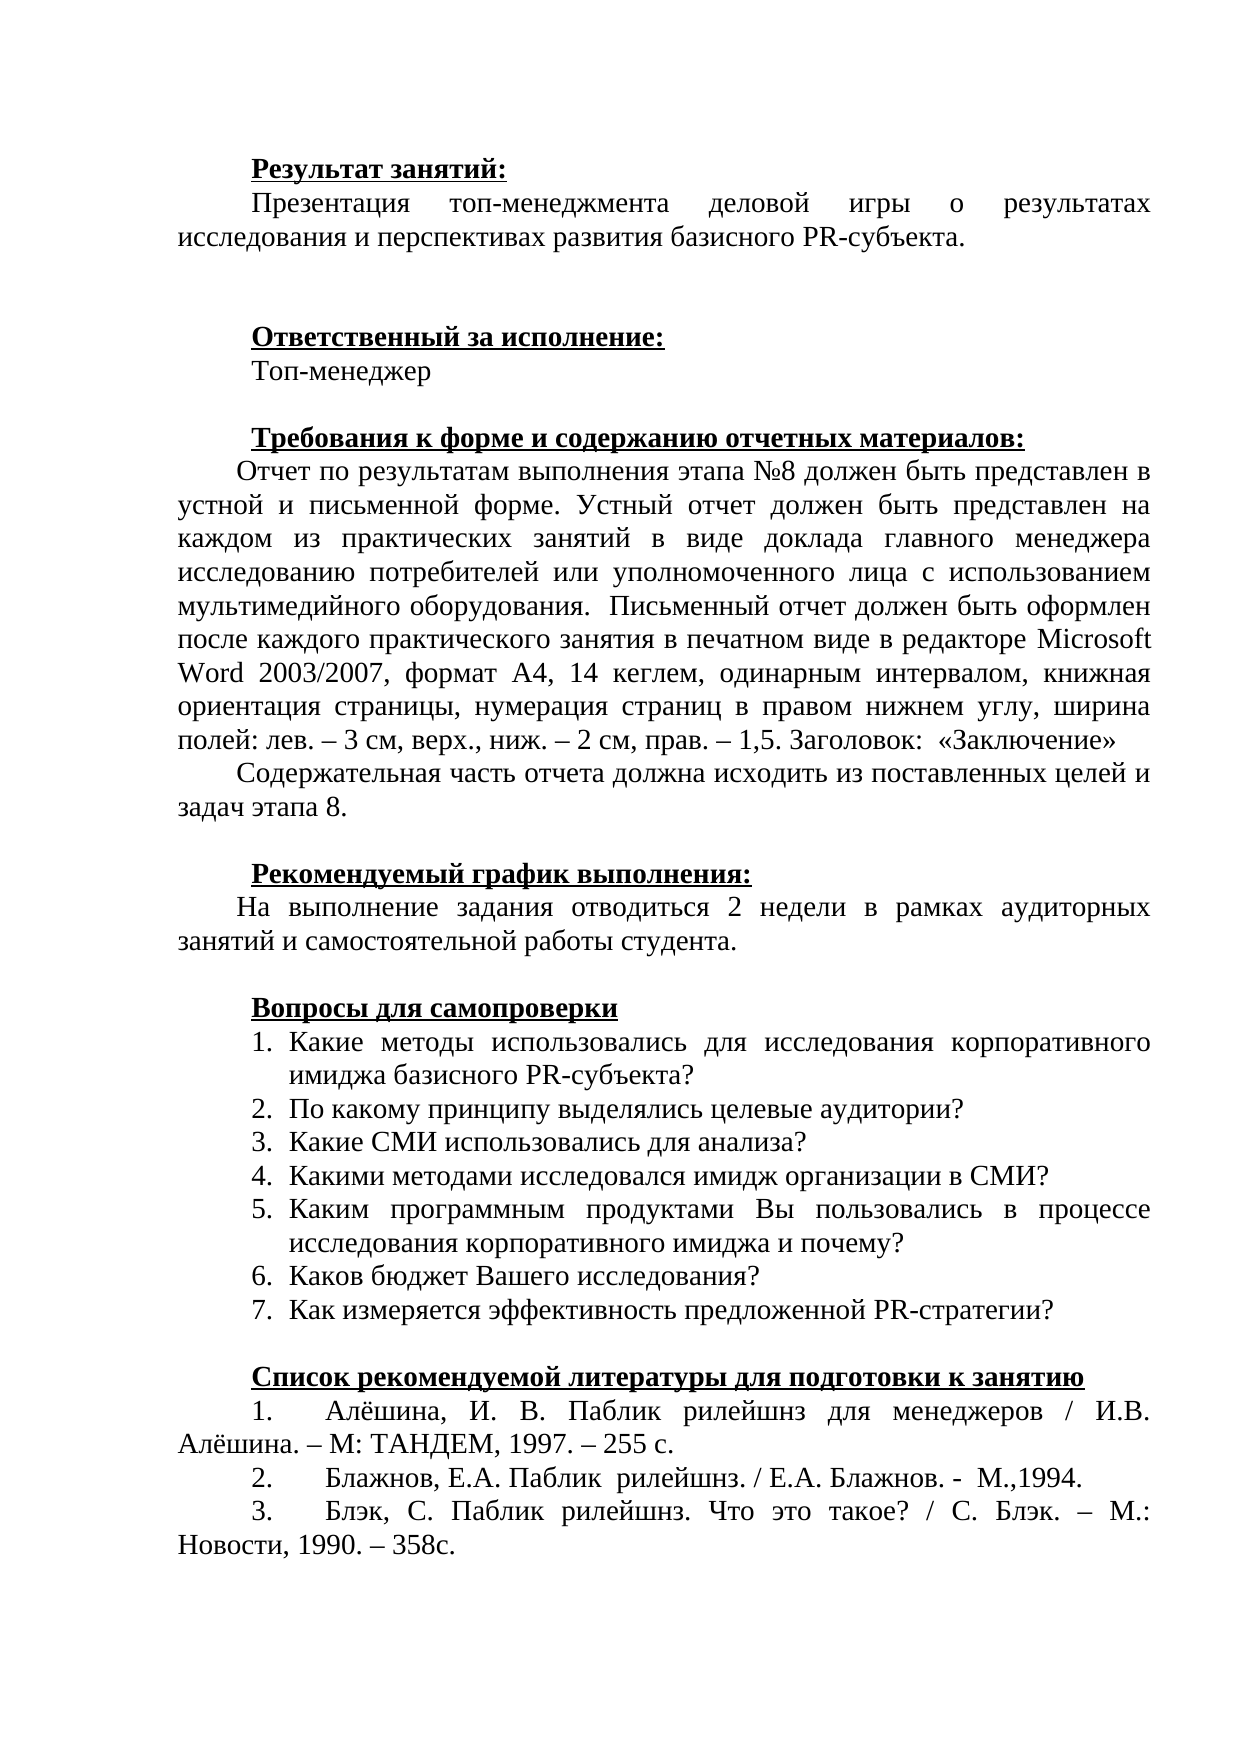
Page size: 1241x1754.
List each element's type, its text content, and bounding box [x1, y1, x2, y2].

list Блэк, С. Паблик рилейшнз. Что это такое? / С. Блэк. – М.: Новости, 1990. – 358с. [177, 1493, 1152, 1560]
text Ответственный за исполнение: [177, 319, 1152, 353]
text На выполнение задания отводиться 2 недели в рамках аудиторных занятий и самостоятельной работы студента. [177, 889, 1152, 957]
list Алёшина, И. В. Паблик рилейшнз для менеджеров / И.В. Алёшина. – М: ТАНДЕМ, 1997. – 255 с. [177, 1393, 1152, 1460]
list По какому принципу выделялись целевые аудитории? [251, 1091, 1152, 1124]
list Как измеряется эффективность предложенной PR-стратегии? [251, 1292, 1152, 1326]
list Каким программным продуктами Вы пользовались в процессе исследования корпоративного имиджа и почему? [251, 1191, 1152, 1258]
list Каков бюджет Вашего исследования? [251, 1258, 1152, 1292]
list Какими методами исследовался имидж организации в СМИ? [251, 1158, 1152, 1191]
text Отчет по результатам выполнения этапа №8 должен быть представлен в устной и письменной форме. Устный отчет должен быть представлен на каждом из практических занятий в виде доклада главного менеджера исследованию потребителей или уполномоченного лица с использованием мультимедийного оборудования. Письменный отчет должен быть оформлен после каждого практического занятия в печатном виде в редакторе Microsoft Word 2003/2007, формат А4, 14 кеглем, одинарным интервалом, книжная ориентация страницы, нумерация страниц в правом нижнем углу, ширина полей: лев. – , верх., ниж. – , прав. – 1,5. Заголовок: «Заключение» [177, 453, 1152, 755]
list Какие методы использовались для исследования корпоративного имиджа базисного PR-субъекта? [251, 1024, 1152, 1091]
text Результат занятий: [177, 152, 1152, 185]
text Содержательная часть отчета должна исходить из поставленных целей и задач этапа 8. [177, 755, 1152, 822]
list Блажнов, Е.А. Паблик рилейшнз. / Е.А. Блажнов. - М.,1994. [177, 1460, 1152, 1493]
text Требования к форме и содержанию отчетных материалов: [177, 420, 1152, 453]
list Какие СМИ использовались для анализа? [251, 1124, 1152, 1158]
text Список рекомендуемой литературы для подготовки к занятию [177, 1359, 1152, 1393]
text Презентация топ-менеджмента деловой игры о результатах исследования и перспективах развития базисного PR-субъекта. [177, 185, 1152, 252]
text Вопросы для самопроверки [177, 990, 1152, 1024]
text Топ-менеджер [177, 353, 1152, 386]
text Рекомендуемый график выполнения: [177, 856, 1152, 889]
